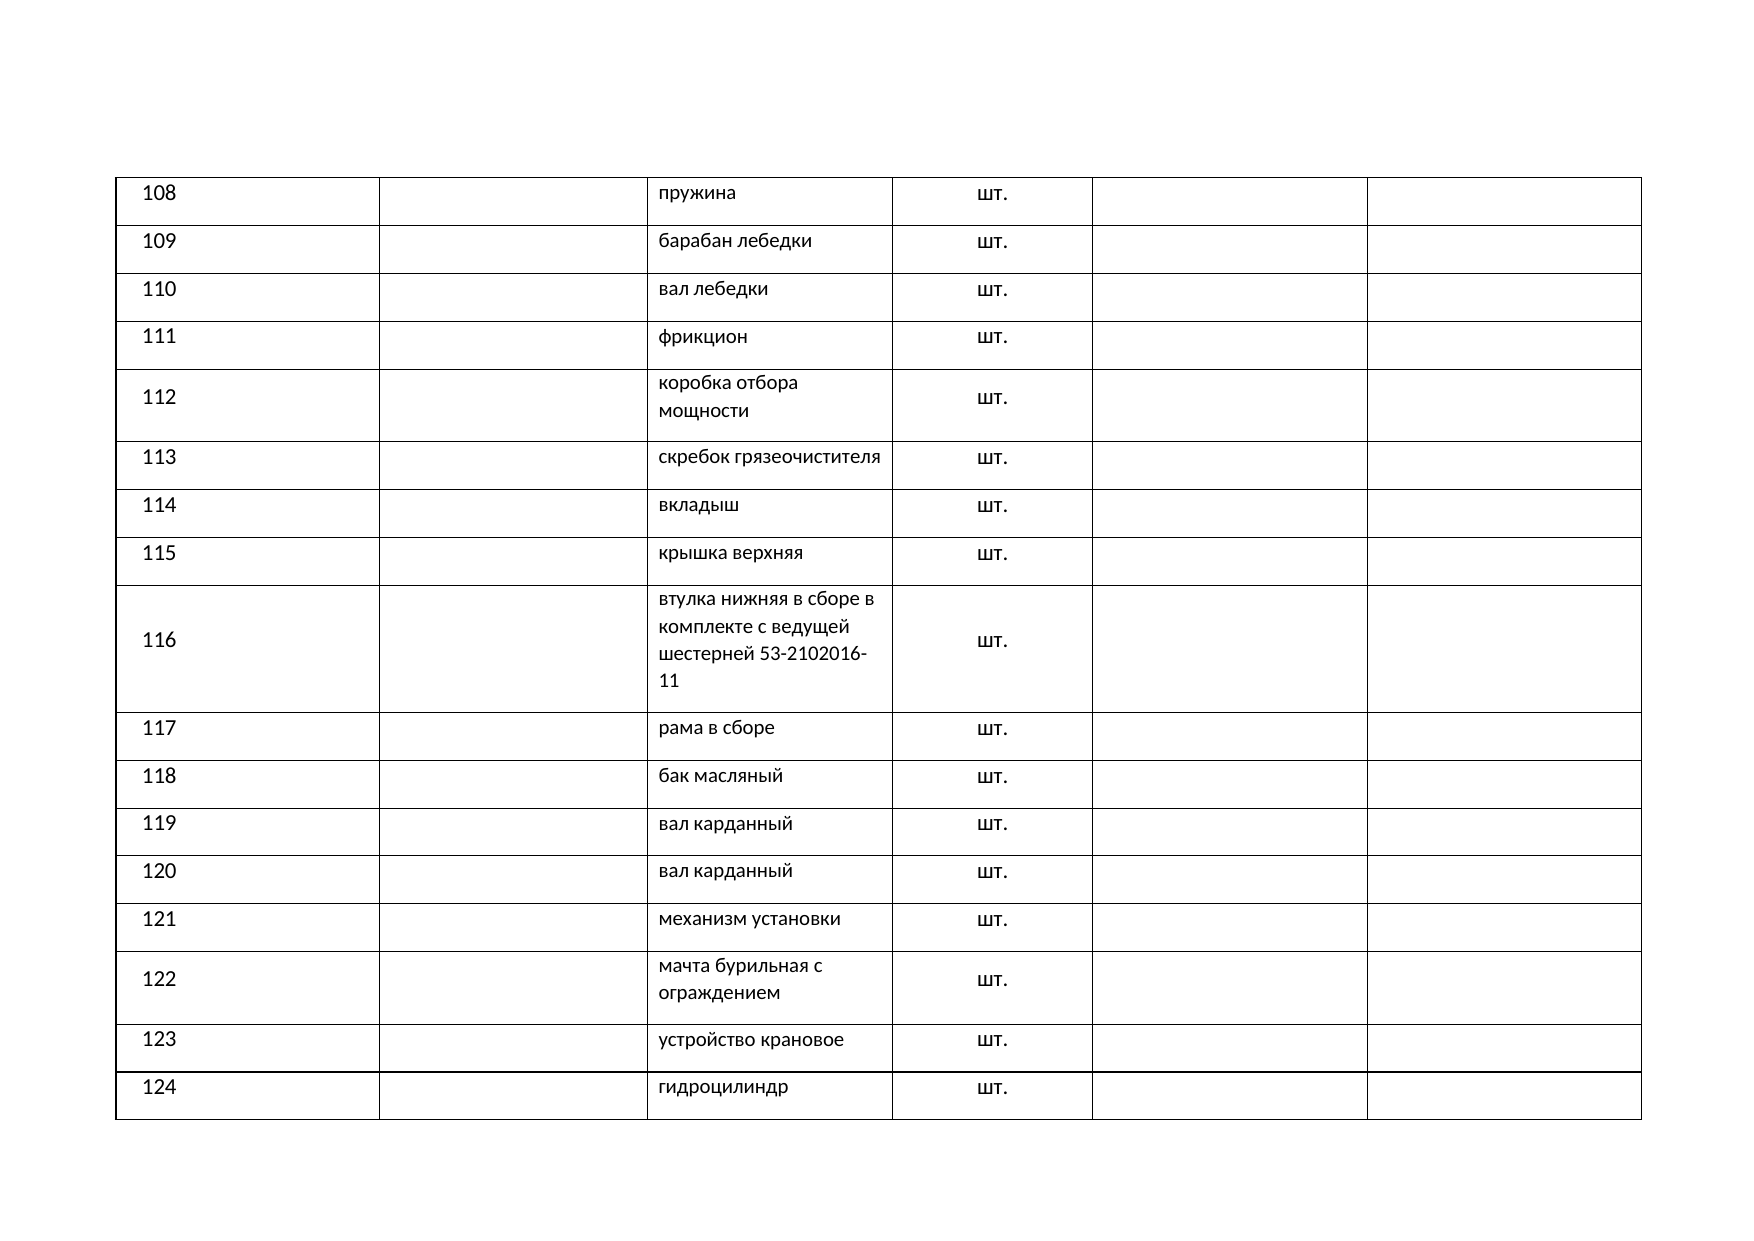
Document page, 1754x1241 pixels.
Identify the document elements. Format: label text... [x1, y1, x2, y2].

table_cell [203, 1025, 379, 1071]
table_cell [1093, 442, 1367, 489]
table_cell [380, 713, 647, 760]
table_cell [1368, 1073, 1641, 1119]
table_cell [380, 370, 647, 441]
table_cell 114 [117, 490, 202, 537]
table_cell шт. [893, 322, 1092, 368]
table_cell [203, 490, 379, 537]
table_cell [1368, 856, 1641, 903]
table_cell [1368, 809, 1641, 855]
table_cell 109 [117, 226, 202, 273]
table_cell 116 [117, 586, 202, 712]
table_cell 123 [117, 1025, 202, 1071]
table_cell [203, 538, 379, 584]
table_cell [380, 1025, 647, 1071]
table_cell [380, 761, 647, 807]
table_cell [1368, 442, 1641, 489]
table_cell 110 [117, 274, 202, 321]
table_cell [1093, 178, 1367, 225]
table_cell шт. [893, 490, 1092, 537]
table_cell шт. [893, 1025, 1092, 1071]
table_cell [203, 809, 379, 855]
table_cell [1093, 586, 1367, 712]
table_cell 118 [117, 761, 202, 807]
table_cell [1368, 761, 1641, 807]
table_cell [1368, 538, 1641, 584]
table_cell шт. [893, 904, 1092, 951]
table_cell [380, 538, 647, 584]
table_cell [380, 490, 647, 537]
table_cell [1368, 370, 1641, 441]
table_cell [203, 226, 379, 273]
table_cell [1093, 713, 1367, 760]
table_cell [1093, 538, 1367, 584]
table_cell коробка отбора мощности [648, 370, 892, 441]
table_cell шт. [893, 713, 1092, 760]
table_cell 115 [117, 538, 202, 584]
table_cell [1093, 226, 1367, 273]
table_cell [1368, 1025, 1641, 1071]
table_cell вал лебедки [648, 274, 892, 321]
table_cell шт. [893, 1073, 1092, 1119]
table_cell [1093, 856, 1367, 903]
table_cell [1093, 1073, 1367, 1119]
table_cell [203, 761, 379, 807]
table_cell крышка верхняя [648, 538, 892, 584]
table_cell втулка нижняя в сборе в комплекте с ведущей шестерней 53-2102016-11 [648, 586, 892, 712]
table_cell [203, 178, 379, 225]
table_cell [203, 713, 379, 760]
table_cell рама в сборе [648, 713, 892, 760]
table_cell [380, 1073, 647, 1119]
table_cell 119 [117, 809, 202, 855]
table_cell [1093, 952, 1367, 1023]
table_cell [380, 274, 647, 321]
table_cell [1368, 586, 1641, 712]
table_cell [203, 370, 379, 441]
table_cell шт. [893, 226, 1092, 273]
table_cell вкладыш [648, 490, 892, 537]
table_cell шт. [893, 538, 1092, 584]
table_cell вал карданный [648, 856, 892, 903]
table_cell [1093, 322, 1367, 368]
table_cell 111 [117, 322, 202, 368]
table_cell [1093, 274, 1367, 321]
table_cell [203, 586, 379, 712]
table_cell [203, 856, 379, 903]
table_cell 117 [117, 713, 202, 760]
table_cell [203, 1073, 379, 1119]
table_cell шт. [893, 761, 1092, 807]
table_cell [380, 322, 647, 368]
table_cell пружина [648, 178, 892, 225]
table_cell [380, 856, 647, 903]
table_cell шт. [893, 809, 1092, 855]
table_cell [203, 442, 379, 489]
table_cell [1093, 809, 1367, 855]
table_cell [1368, 274, 1641, 321]
table_cell мачта бурильная с ограждением [648, 952, 892, 1023]
table_cell шт. [893, 856, 1092, 903]
table_cell 121 [117, 904, 202, 951]
table_cell 112 [117, 370, 202, 441]
table_cell [1368, 490, 1641, 537]
table_cell фрикцион [648, 322, 892, 368]
table_cell механизм установки [648, 904, 892, 951]
table_cell шт. [893, 442, 1092, 489]
table_cell [203, 274, 379, 321]
table_cell [1093, 1025, 1367, 1071]
table_cell [1093, 370, 1367, 441]
table_cell шт. [893, 586, 1092, 712]
table_cell [380, 586, 647, 712]
table_cell [380, 442, 647, 489]
table_cell шт. [893, 370, 1092, 441]
table_cell [380, 178, 647, 225]
table_cell [380, 952, 647, 1023]
table_cell [1093, 761, 1367, 807]
table_cell 122 [117, 952, 202, 1023]
table_cell [1368, 178, 1641, 225]
table_cell 108 [117, 178, 202, 225]
table_cell скребок грязеочистителя [648, 442, 892, 489]
table_cell шт. [893, 178, 1092, 225]
table_cell [1368, 904, 1641, 951]
table_cell бак масляный [648, 761, 892, 807]
table_cell [1093, 904, 1367, 951]
table_cell [203, 322, 379, 368]
table_cell [380, 226, 647, 273]
table_cell [1368, 322, 1641, 368]
table_cell [203, 904, 379, 951]
table_cell 124 [117, 1073, 202, 1119]
table_cell шт. [893, 952, 1092, 1023]
table_cell [1093, 490, 1367, 537]
table_cell барабан лебедки [648, 226, 892, 273]
table_cell 120 [117, 856, 202, 903]
table_cell [380, 809, 647, 855]
table_cell устройство крановое [648, 1025, 892, 1071]
table_cell гидроцилиндр [648, 1073, 892, 1119]
table_cell вал карданный [648, 809, 892, 855]
table_cell [380, 904, 647, 951]
table_cell [1368, 226, 1641, 273]
table_cell шт. [893, 274, 1092, 321]
table_cell [203, 952, 379, 1023]
table_cell [1368, 713, 1641, 760]
table_cell [1368, 952, 1641, 1023]
table_cell 113 [117, 442, 202, 489]
